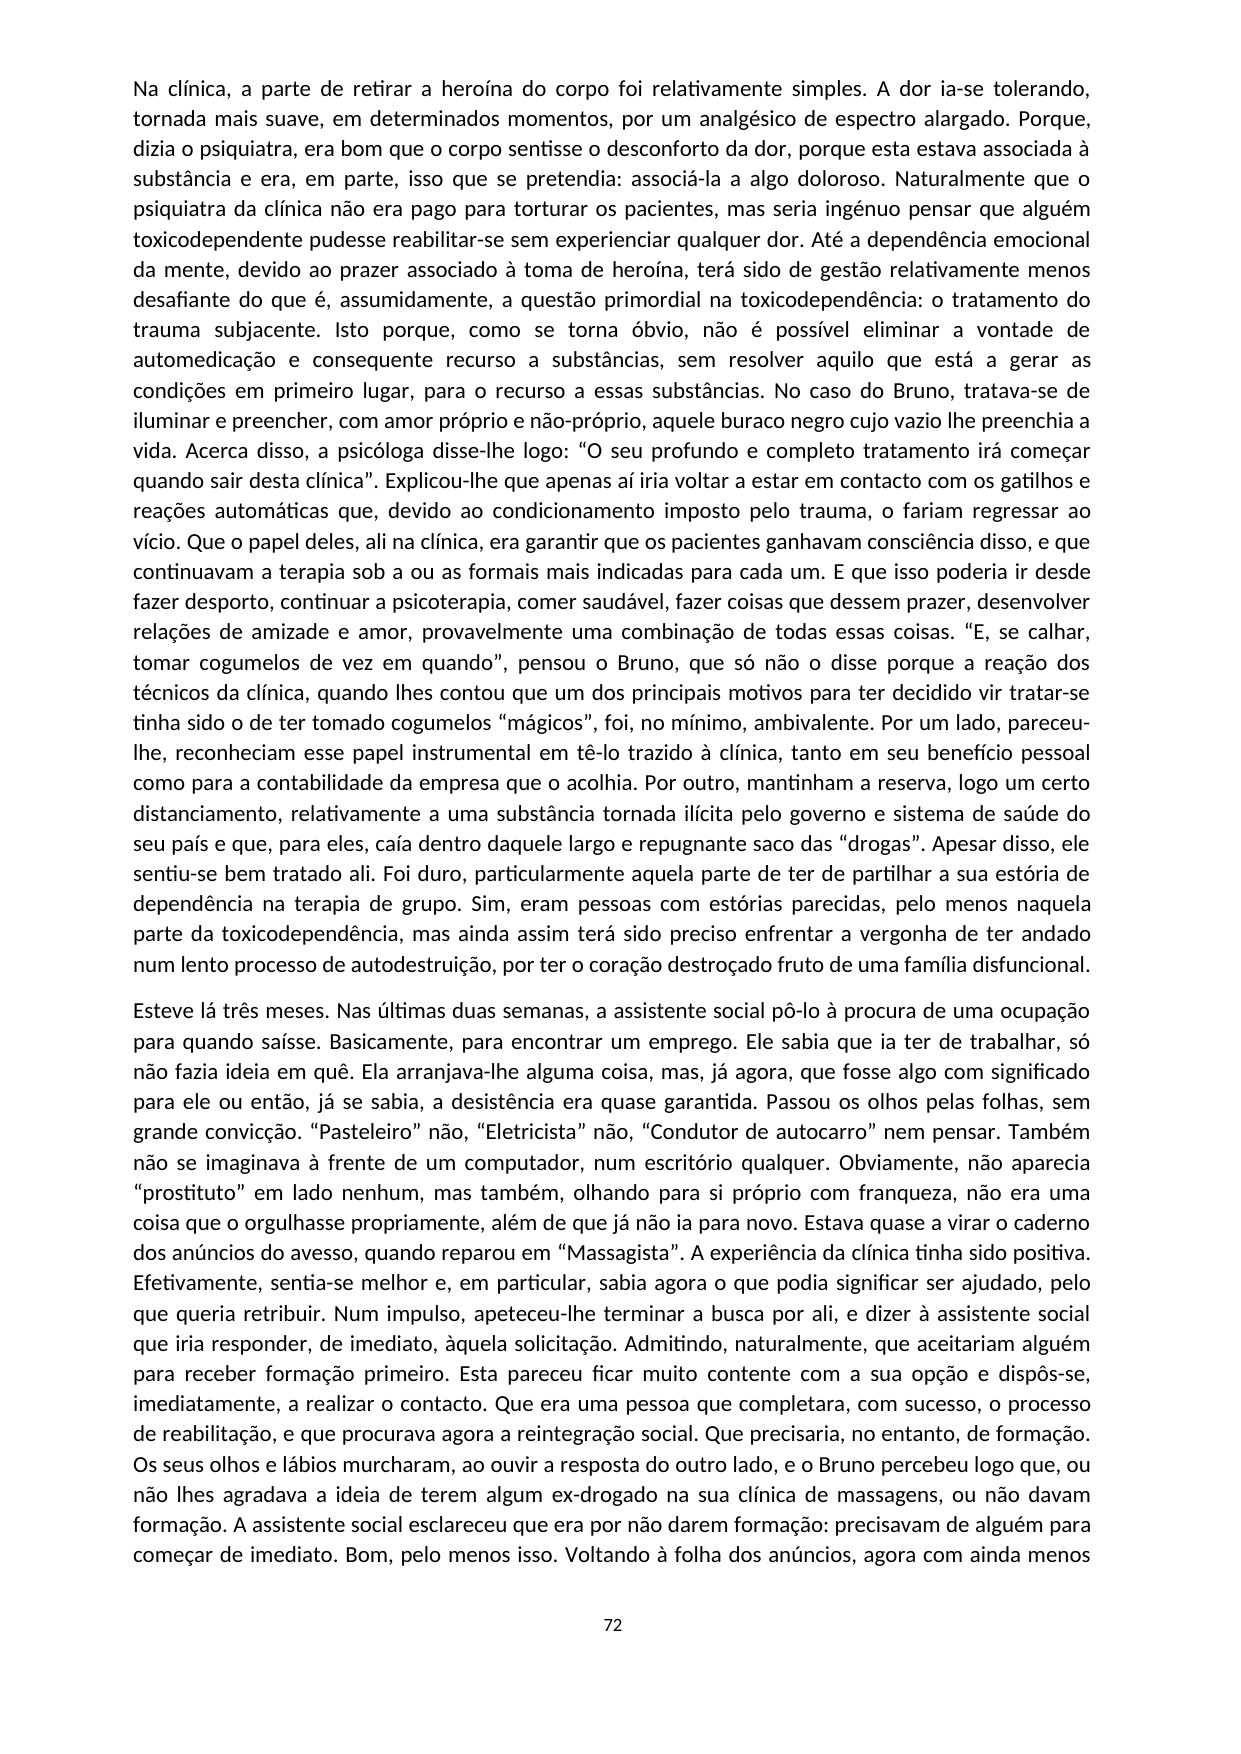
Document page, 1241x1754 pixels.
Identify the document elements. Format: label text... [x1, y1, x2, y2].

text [133, 997, 1093, 1568]
text Na clínica, a parte de retirar a heroína do corpo foi relativamente simples. A dor ia-se tolerando, tornada mais suave, em determinados momentos, por um analgésico de espectro alargado. Porque, dizia o psiquiatra, era bom que o corpo sentisse o desconforto da dor, porque esta estava associada à substância e era, em parte, isso que se pretendia: associá-la a algo doloroso. Naturalmente que o psiquiatra da clínica não era pago para torturar os pacientes, mas seria ingénuo pensar que alguém toxicodependente pudesse reabilitar-se sem experienciar qualquer dor. Até a dependência emocional da mente, devido ao prazer associado à toma de heroína, terá sido de gestão relativamente menos desafiante do que é, assumidamente, a questão primordial na toxicodependência: o tratamento do trauma subjacente. Isto porque, como se torna óbvio, não é possível eliminar a vontade de automedicação e consequente recurso a substâncias, sem resolver aquilo que está a gerar as condições em primeiro lugar, para o recurso a essas substâncias. No caso do Bruno, tratava-se de iluminar e preencher, com amor próprio e não-próprio, aquele buraco negro cujo vazio lhe preenchia a vida. Acerca disso, a psicóloga disse-lhe logo: “O seu profundo e completo tratamento irá começar quando sair desta clínica”. Explicou-lhe que apenas aí iria voltar a estar em contacto com os gatilhos e reações automáticas que, devido ao condicionamento imposto pelo trauma, o fariam regressar ao vício. Que o papel deles, ali na clínica, era garantir que os pacientes ganhavam consciência disso, e que continuavam a terapia sob a ou as formais mais indicadas para cada um. E que isso poderia ir desde fazer desporto, continuar a psicoterapia, comer saudável, fazer coisas que dessem prazer, desenvolver relações de amizade e amor, provavelmente uma combinação de todas essas coisas. “E, se calhar, tomar cogumelos de vez em quando”, pensou o Bruno, que só não o disse porque a reação dos técnicos da clínica, quando lhes contou que um dos principais motivos para ter decidido vir tratar-se tinha sido o de ter tomado cogumelos “mágicos”, foi, no mínimo, ambivalente. Por um lado, pareceu-lhe, reconheciam esse papel instrumental em tê-lo trazido à clínica, tanto em seu benefício pessoal como para a contabilidade da empresa que o acolhia. Por outro, mantinham a reserva, logo um certo distanciamento, relativamente a uma substância tornada ilícita pelo governo e sistema de saúde do seu país e que, para eles, caía dentro daquele largo e repugnante saco das “drogas”. Apesar disso, ele sentiu-se bem tratado ali. Foi duro, particularmente aquela parte de ter de partilhar a sua estória de dependência na terapia de grupo. Sim, eram pessoas com estórias parecidas, pelo menos naquela parte da toxicodependência, mas ainda assim terá sido preciso enfrentar a vergonha de ter andado num lento processo de autodestruição, por ter o coração destroçado fruto de uma família disfuncional. [133, 74, 1093, 978]
